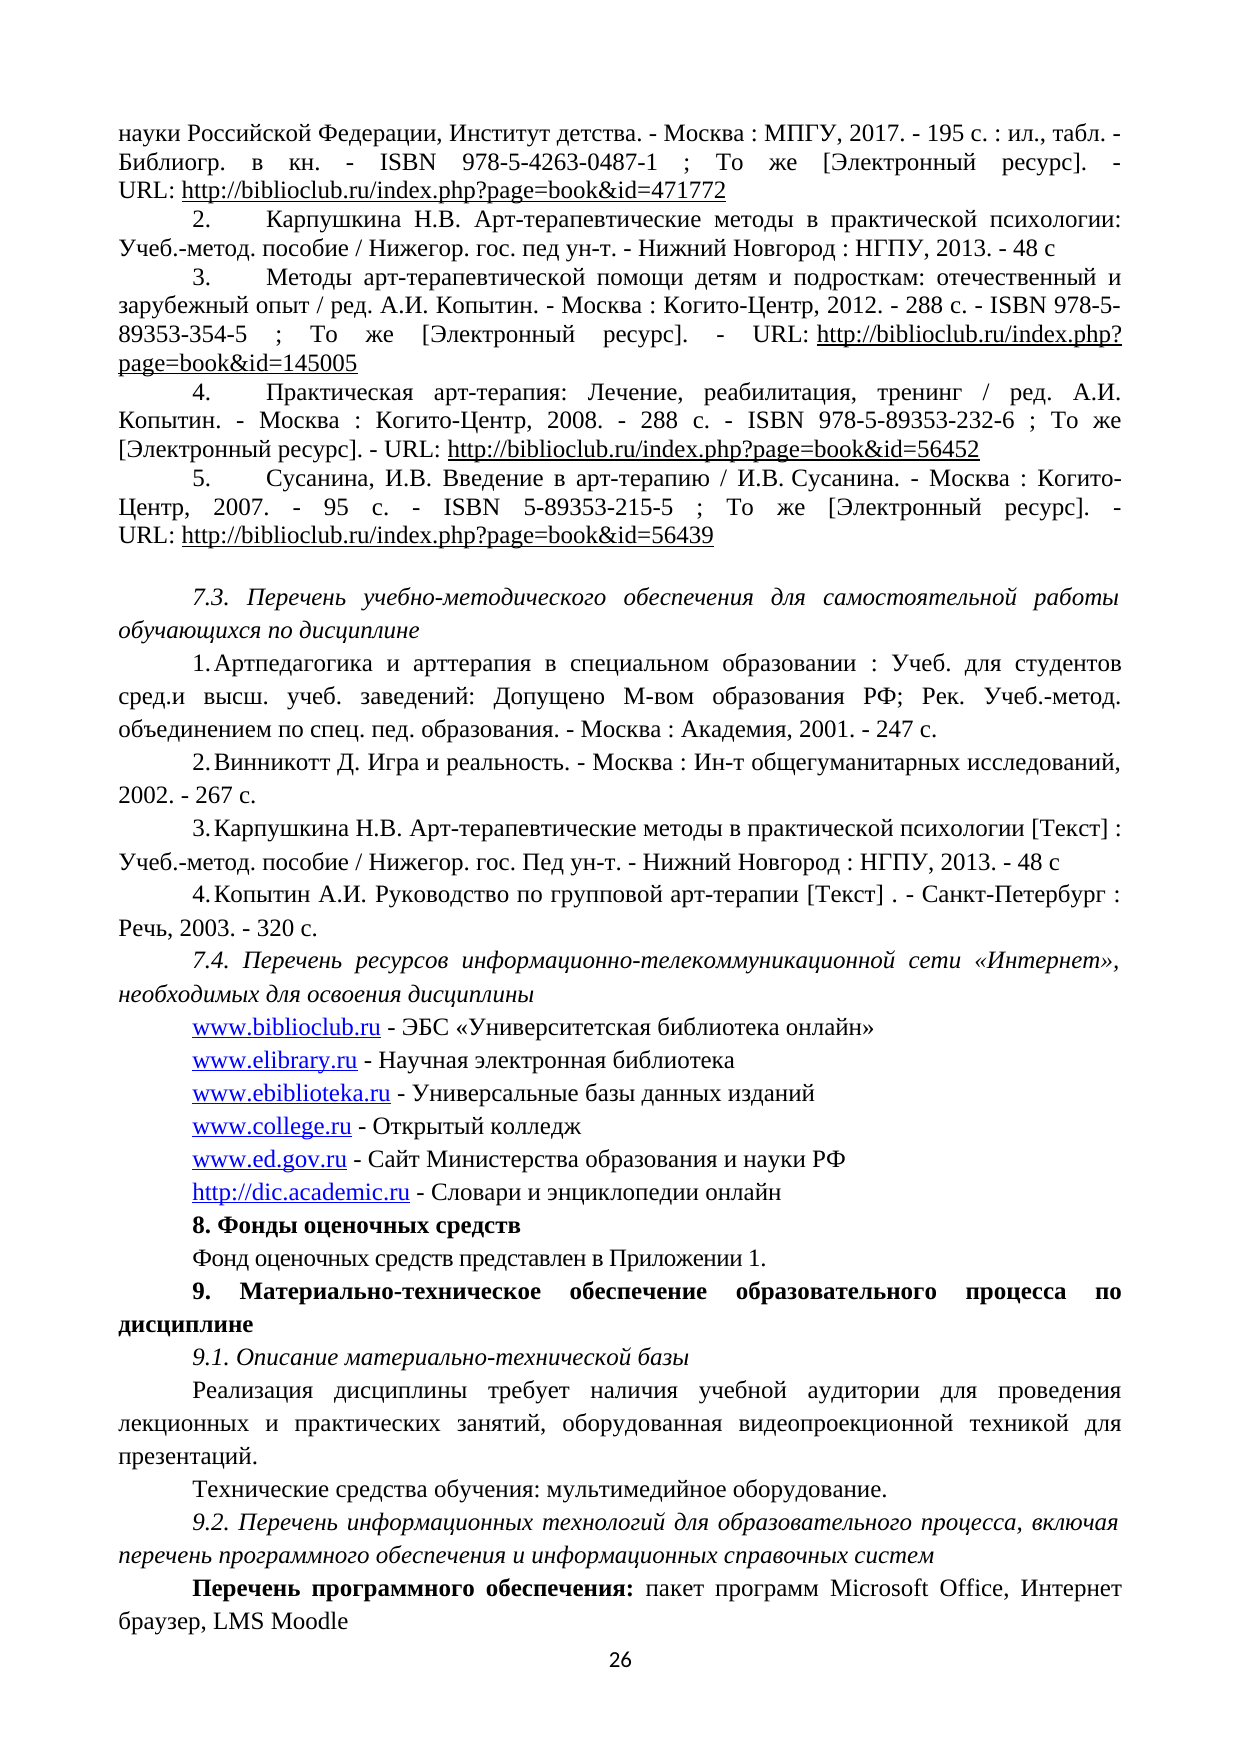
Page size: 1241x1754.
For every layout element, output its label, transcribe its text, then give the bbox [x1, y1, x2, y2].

list Практическая арт-терапия: Лечение, реабилитация, тренинг / ред. А.И. Копытин. - Москва : Когито-Центр, 2008. - 288 с. - ISBN 978-5-89353-232-6 ; То же [Электронный ресурс]. - URL: http://biblioclub.ru/index.php?page=book&id=56452 [118, 377, 1122, 463]
list Артпедагогика и арттерапия в специальном образовании : Учеб. для студентов сред.и высш. учеб. заведений: Допущено М-вом образования РФ; Рек. Учеб.-метод. объединением по спец. пед. образования. - Москва : Академия, 2001. - 247 с. [118, 648, 1122, 743]
text www.ebiblioteka.ru - Универсальные базы данных изданий [118, 1078, 1122, 1106]
text www.elibrary.ru - Научная электронная библиотека [118, 1045, 1122, 1073]
list Карпушкина Н.В. Арт-терапевтические методы в практической психологии: Учеб.-метод. пособие / Нижегор. гос. пед ун-т. - Нижний Новгород : НГПУ, 2013. - 48 с [118, 204, 1122, 262]
list Сусанина, И.В. Введение в арт-терапию / И.В. Сусанина. - Москва : Когито-Центр, 2007. - 95 с. - ISBN 5-89353-215-5 ; То же [Электронный ресурс]. - URL: http://biblioclub.ru/index.php?page=book&id=56439 [118, 463, 1122, 549]
text www.college.ru - Открытый колледж [118, 1111, 1122, 1139]
text 9.1. Описание материально-технической базы [118, 1342, 1122, 1371]
list Технические средства обучения: мультимедийное оборудование. [118, 1474, 1122, 1503]
text 9. Материально-техническое обеспечение образовательного процесса по дисциплине [118, 1276, 1122, 1338]
text Перечень программного обеспечения: пакет программ Microsoft Office, Интернет браузер, LMS Moodle [118, 1573, 1122, 1635]
text Фонд оценочных средств представлен в Приложении 1. [118, 1243, 1122, 1272]
text 9.2. Перечень информационных технологий для образовательного процесса, включая перечень программного обеспечения и информационных справочных систем [118, 1507, 1122, 1569]
list Копытин А.И. Руководство по групповой арт-терапии [Текст] . - Санкт-Петербург : Речь, 2003. - 320 с. [118, 879, 1122, 941]
text http://dic.academic.ru - Словари и энциклопедии онлайн [118, 1177, 1122, 1206]
text www.ed.gov.ru - Сайт Министерства образования и науки РФ [118, 1144, 1122, 1172]
list Винникотт Д. Игра и реальность. - Москва : Ин-т общегуманитарных исследований, 2002. - 267 с. [118, 747, 1122, 809]
list Реализация дисциплины требует наличия учебной аудитории для проведения лекционных и практических занятий, оборудованная видеопроекционной техникой для презентаций. [118, 1375, 1122, 1470]
list Карпушкина Н.В. Арт-терапевтические методы в практической психологии [Текст] : Учеб.-метод. пособие / Нижегор. гос. Пед ун-т. - Нижний Новгород : НГПУ, 2013. - 48 с [118, 813, 1122, 875]
text 7.3. Перечень учебно-методического обеспечения для самостоятельной работы обучающихся по дисциплине [118, 582, 1122, 644]
text 8. Фонды оценочных средств [118, 1210, 1122, 1238]
text 7.4. Перечень ресурсов информационно-телекоммуникационной сети «Интернет», необходимых для освоения дисциплины [118, 946, 1122, 1007]
text www.biblioclub.ru - ЭБС «Университетская библиотека онлайн» [118, 1012, 1122, 1040]
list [118, 118, 1122, 204]
list Методы арт-терапевтической помощи детям и подросткам: отечественный и зарубежный опыт / ред. А.И. Копытин. - Москва : Когито-Центр, 2012. - 288 с. - ISBN 978-5-89353-354-5 ; То же [Электронный ресурс]. - URL: http://biblioclub.ru/index.php?page=book&id=145005 [118, 262, 1122, 377]
